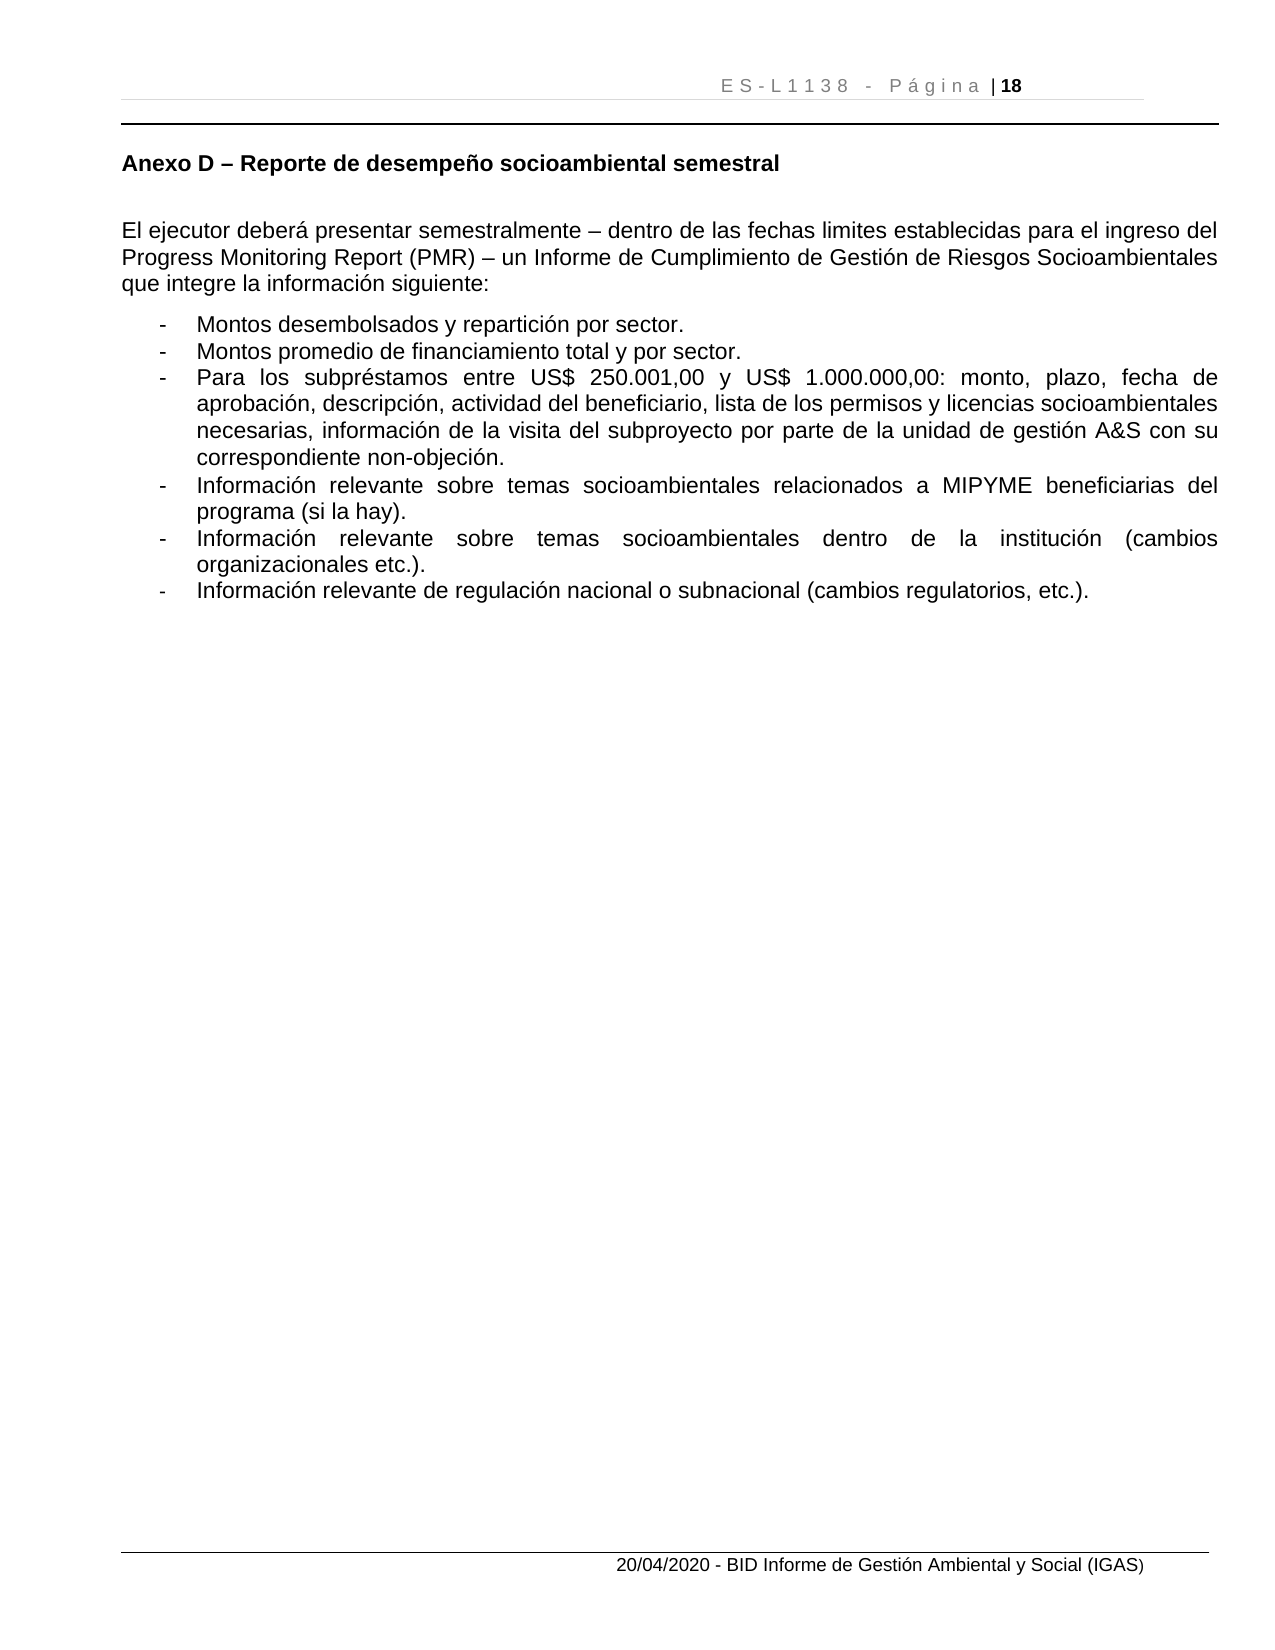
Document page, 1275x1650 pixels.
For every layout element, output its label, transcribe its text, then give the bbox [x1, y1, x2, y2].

list Montos promedio de financiamiento total y por sector. [159, 338, 1219, 364]
list Información relevante sobre temas socioambientales relacionados a MIPYME beneficiarias del programa (si la hay). [159, 472, 1219, 524]
list Información relevante de regulación nacional o subnacional (cambios regulatorios, etc.). [159, 577, 1219, 604]
list Para los subpréstamos entre US$ 250.001,00 y US$ 1.000.000,00: monto, plazo, fecha de aprobación, descripción, actividad del beneficiario, lista de los permisos y licencias socioambientales necesarias, información de la visita del subproyecto por parte de la unidad de gestión A&S con su correspondiente non-objeción. [159, 364, 1219, 472]
list Información relevante sobre temas socioambientales dentro de la institución (cambios organizacionales etc.). [159, 524, 1219, 577]
text Anexo D – Reporte de desempeño socioambiental semestral [121, 150, 1144, 176]
list Montos desembolsados y repartición por sector. [159, 311, 1219, 338]
text El ejecutor deberá presentar semestralmente – dentro de las fechas limites establecidas para el ingreso del Progress Monitoring Report (PMR) – un Informe de Cumplimiento de Gestión de Riesgos Socioambientales que integre la información siguiente: [121, 217, 1219, 297]
